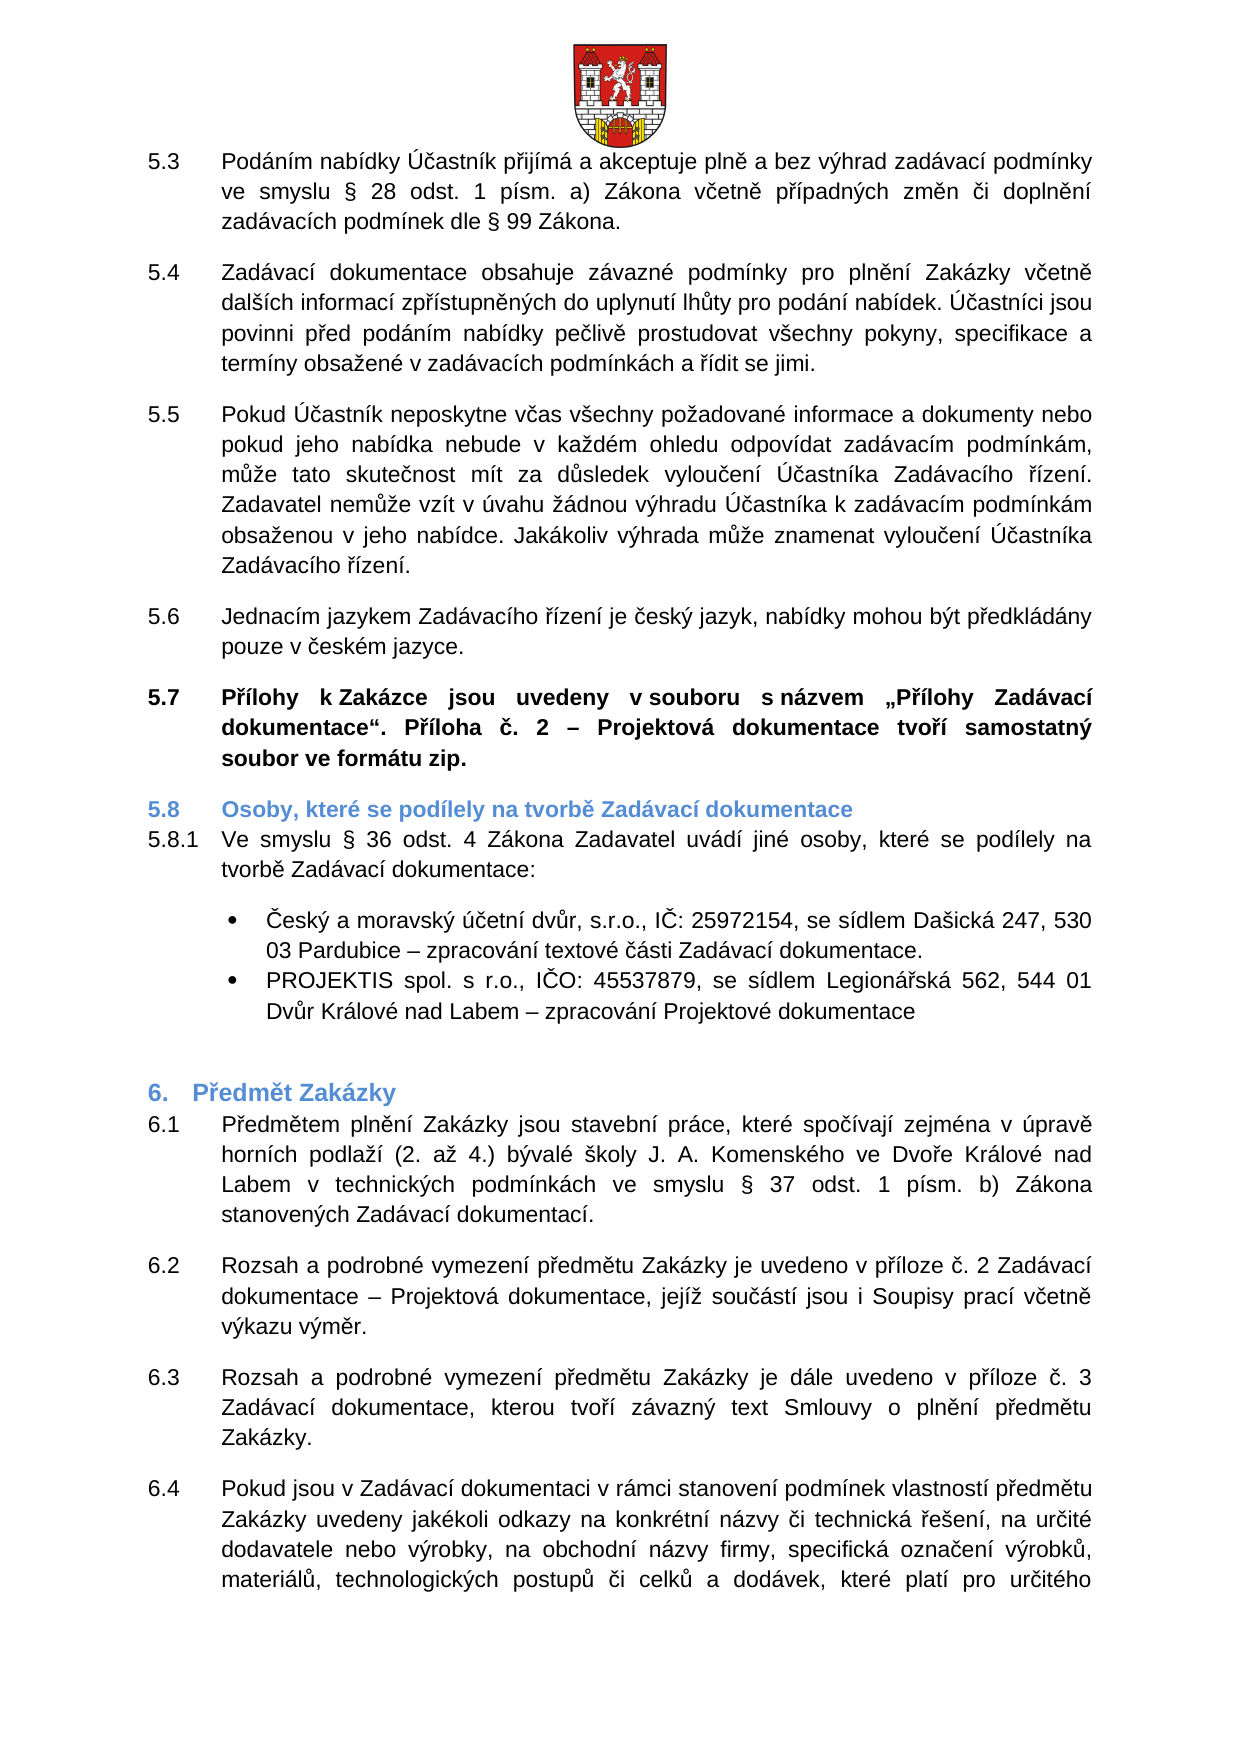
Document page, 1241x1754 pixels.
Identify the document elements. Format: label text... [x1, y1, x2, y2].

subtitle Předmět Zakázky [148, 1078, 1093, 1107]
list Český a moravský účetní dvůr, s.r.o., IČ: 25972154, se sídlem Dašická 247, 530 03 Pardubice – zpracování textové části Zadávací dokumentace. [228, 907, 1093, 963]
text 5.6 Jednacím jazykem Zadávacího řízení je český jazyk, nabídky mohou být předkládány pouze v českém jazyce. [148, 603, 1093, 659]
text 5.3 Podáním nabídky Účastník přijímá a akceptuje plně a bez výhrad zadávací podmínky ve smyslu § 28 odst. 1 písm. a) Zákona včetně případných změn či doplnění zadávacích podmínek dle § 99 Zákona. [148, 148, 1093, 234]
picture [573, 44, 667, 148]
subtitle 5.8 Osoby, které se podílely na tvorbě Zadávací dokumentace [148, 796, 1093, 822]
text 6.1 Předmětem plnění Zakázky jsou stavební práce, které spočívají zejména v úpravě horních podlaží (2. až 4.) bývalé školy J. A. Komenského ve Dvoře Králové nad Labem v technických podmínkách ve smyslu § 37 odst. 1 písm. b) Zákona stanovených Zadávací dokumentací. [148, 1111, 1093, 1228]
list PROJEKTIS spol. s r.o., IČO: 45537879, se sídlem Legionářská 562, 544 01 Dvůr Králové nad Labem – zpracování Projektové dokumentace [228, 967, 1093, 1024]
text 6.3 Rozsah a podrobné vymezení předmětu Zakázky je dále uvedeno v příloze č. 3 Zadávací dokumentace, kterou tvoří závazný text Smlouvy o plnění předmětu Zakázky. [148, 1364, 1093, 1451]
text 5.7 Přílohy k Zakázce jsou uvedeny v souboru s názvem „Přílohy Zadávací dokumentace“. Příloha č. 2 – Projektová dokumentace tvoří samostatný soubor ve formátu zip. [148, 684, 1093, 771]
text 5.8.1 Ve smyslu § 36 odst. 4 Zákona Zadavatel uvádí jiné osoby, které se podílely na tvorbě Zadávací dokumentace: [148, 826, 1093, 882]
text 5.5 Pokud Účastník neposkytne včas všechny požadované informace a dokumenty nebo pokud jeho nabídka nebude v každém ohledu odpovídat zadávacím podmínkám, může tato skutečnost mít za důsledek vyloučení Účastníka Zadávacího řízení. Zadavatel nemůže vzít v úvahu žádnou výhradu Účastníka k zadávacím podmínkám obsaženou v jeho nabídce. Jakákoliv výhrada může znamenat vyloučení Účastníka Zadávacího řízení. [148, 401, 1093, 578]
text 5.4 Zadávací dokumentace obsahuje závazné podmínky pro plnění Zakázky včetně dalších informací zpřístupněných do uplynutí lhůty pro podání nabídek. Účastníci jsou povinni před podáním nabídky pečlivě prostudovat všechny pokyny, specifikace a termíny obsažené v zadávacích podmínkách a řídit se jimi. [148, 259, 1093, 376]
text 6.2 Rozsah a podrobné vymezení předmětu Zakázky je uvedeno v příloze č. 2 Zadávací dokumentace – Projektová dokumentace, jejíž součástí jsou i Soupisy prací včetně výkazu výměr. [148, 1252, 1093, 1339]
